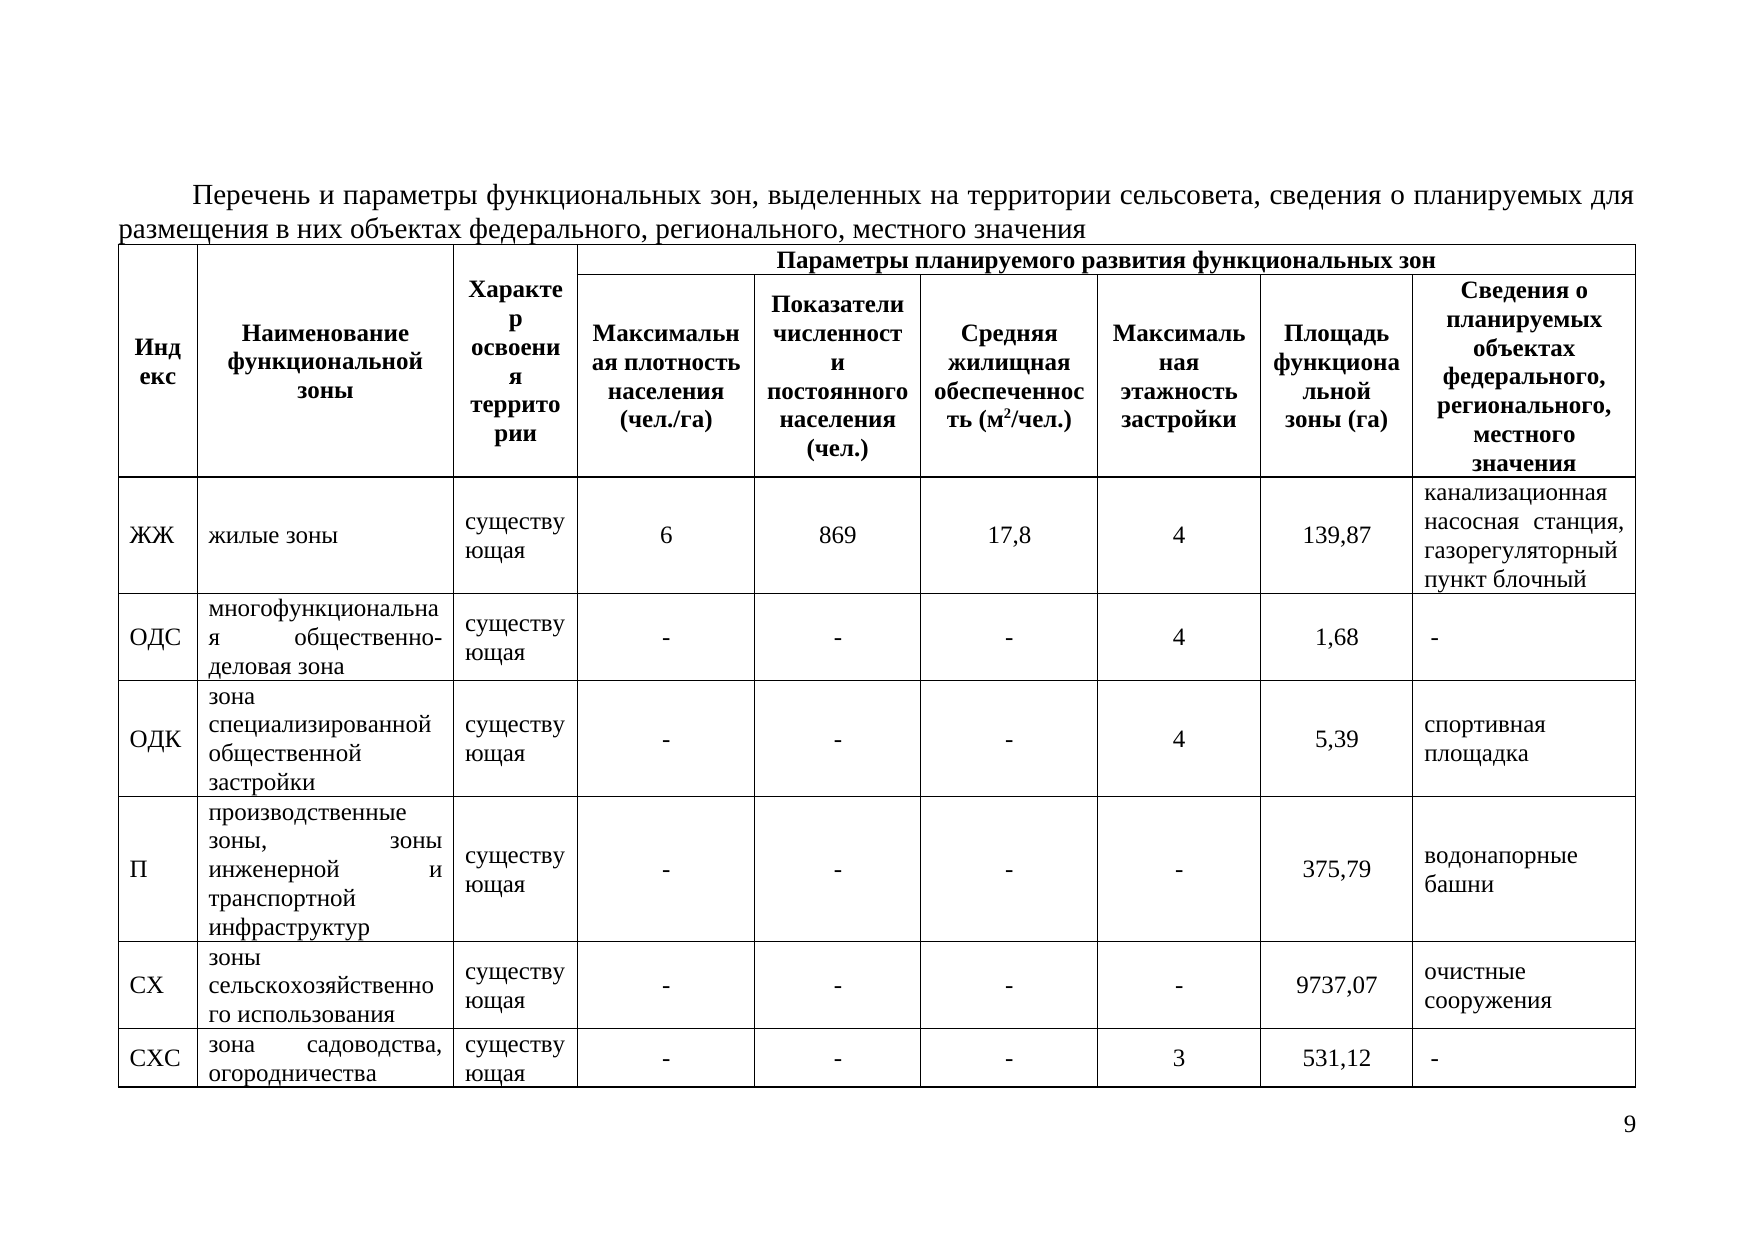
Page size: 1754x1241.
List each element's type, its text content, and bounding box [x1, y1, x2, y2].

table_header Наименование функциональной зоны [198, 245, 453, 476]
table_cell Средняя жилищная обеспеченность (м2/чел.) [921, 275, 1097, 476]
table_cell - [1413, 594, 1635, 680]
table_cell Площадь функциональной зоны (га) [1261, 275, 1412, 476]
table_cell - [755, 1029, 920, 1086]
table_cell существующая [454, 478, 577, 592]
table_cell 9737,07 [1261, 942, 1412, 1028]
table_cell П [119, 797, 197, 941]
table_cell 5,39 [1261, 681, 1412, 796]
table_cell 1,68 [1261, 594, 1412, 680]
table_cell 869 [755, 478, 920, 592]
table_cell жилые зоны [198, 478, 453, 592]
table_cell - [1098, 942, 1260, 1028]
table_cell водонапорные башни [1413, 797, 1635, 941]
table_cell многофункциональная общественно-деловая зона [198, 594, 453, 680]
table_cell 531,12 [1261, 1029, 1412, 1086]
table_cell очистные сооружения [1413, 942, 1635, 1028]
table_cell ЖЖ [119, 478, 197, 592]
table_cell канализационная насосная станция, газорегуляторный пункт блочный [1413, 478, 1635, 592]
table_cell существующая [454, 681, 577, 796]
table_cell 6 [578, 478, 754, 592]
table_cell зона садоводства, огородничества [198, 1029, 453, 1086]
table_cell - [921, 1029, 1097, 1086]
table_cell существующая [454, 594, 577, 680]
table_cell 375,79 [1261, 797, 1412, 941]
table_header Индекс [119, 245, 197, 476]
table_cell 139,87 [1261, 478, 1412, 592]
table_cell спортивная площадка [1413, 681, 1635, 796]
table_cell Максимальная плотность населения (чел./га) [578, 275, 754, 476]
table_cell зоны сельскохозяйственного использования [198, 942, 453, 1028]
table_cell - [1413, 1029, 1635, 1086]
table_cell ОДС [119, 594, 197, 680]
table_cell существующая [454, 1029, 577, 1086]
table_cell 4 [1098, 681, 1260, 796]
table_cell - [1098, 797, 1260, 941]
table_cell зона специализированной общественной застройки [198, 681, 453, 796]
table_cell - [578, 594, 754, 680]
table_cell 3 [1098, 1029, 1260, 1086]
table_cell - [755, 681, 920, 796]
table_cell существующая [454, 942, 577, 1028]
table_cell Сведения о планируемых объектах федерального, регионального, местного значения [1413, 275, 1635, 476]
table_cell - [921, 681, 1097, 796]
table_cell СХ [119, 942, 197, 1028]
table_cell Показатели численности постоянного населения (чел.) [755, 275, 920, 476]
table_cell 4 [1098, 594, 1260, 680]
table_cell - [578, 681, 754, 796]
table_cell - [921, 942, 1097, 1028]
table_cell - [755, 594, 920, 680]
table_cell - [578, 1029, 754, 1086]
text Перечень и параметры функциональных зон, выделенных на территории сельсовета, сведения о планируемых для размещения в них объектах федерального, регионального, местного значения [118, 177, 1636, 244]
table_cell - [755, 797, 920, 941]
table_cell 4 [1098, 478, 1260, 592]
table_cell - [921, 797, 1097, 941]
table_cell - [578, 797, 754, 941]
table_cell производственные зоны, зоны инженерной и транспортной инфраструктур [198, 797, 453, 941]
table_header Характер освоения территории [454, 245, 577, 476]
table_cell существующая [454, 797, 577, 941]
table_cell - [755, 942, 920, 1028]
table_header Параметры планируемого развития функциональных зон [578, 245, 1635, 274]
table_cell - [921, 594, 1097, 680]
table_cell ОДК [119, 681, 197, 796]
table_cell 17,8 [921, 478, 1097, 592]
table_cell Максимальная этажность застройки [1098, 275, 1260, 476]
table_cell СХС [119, 1029, 197, 1086]
table_cell - [578, 942, 754, 1028]
